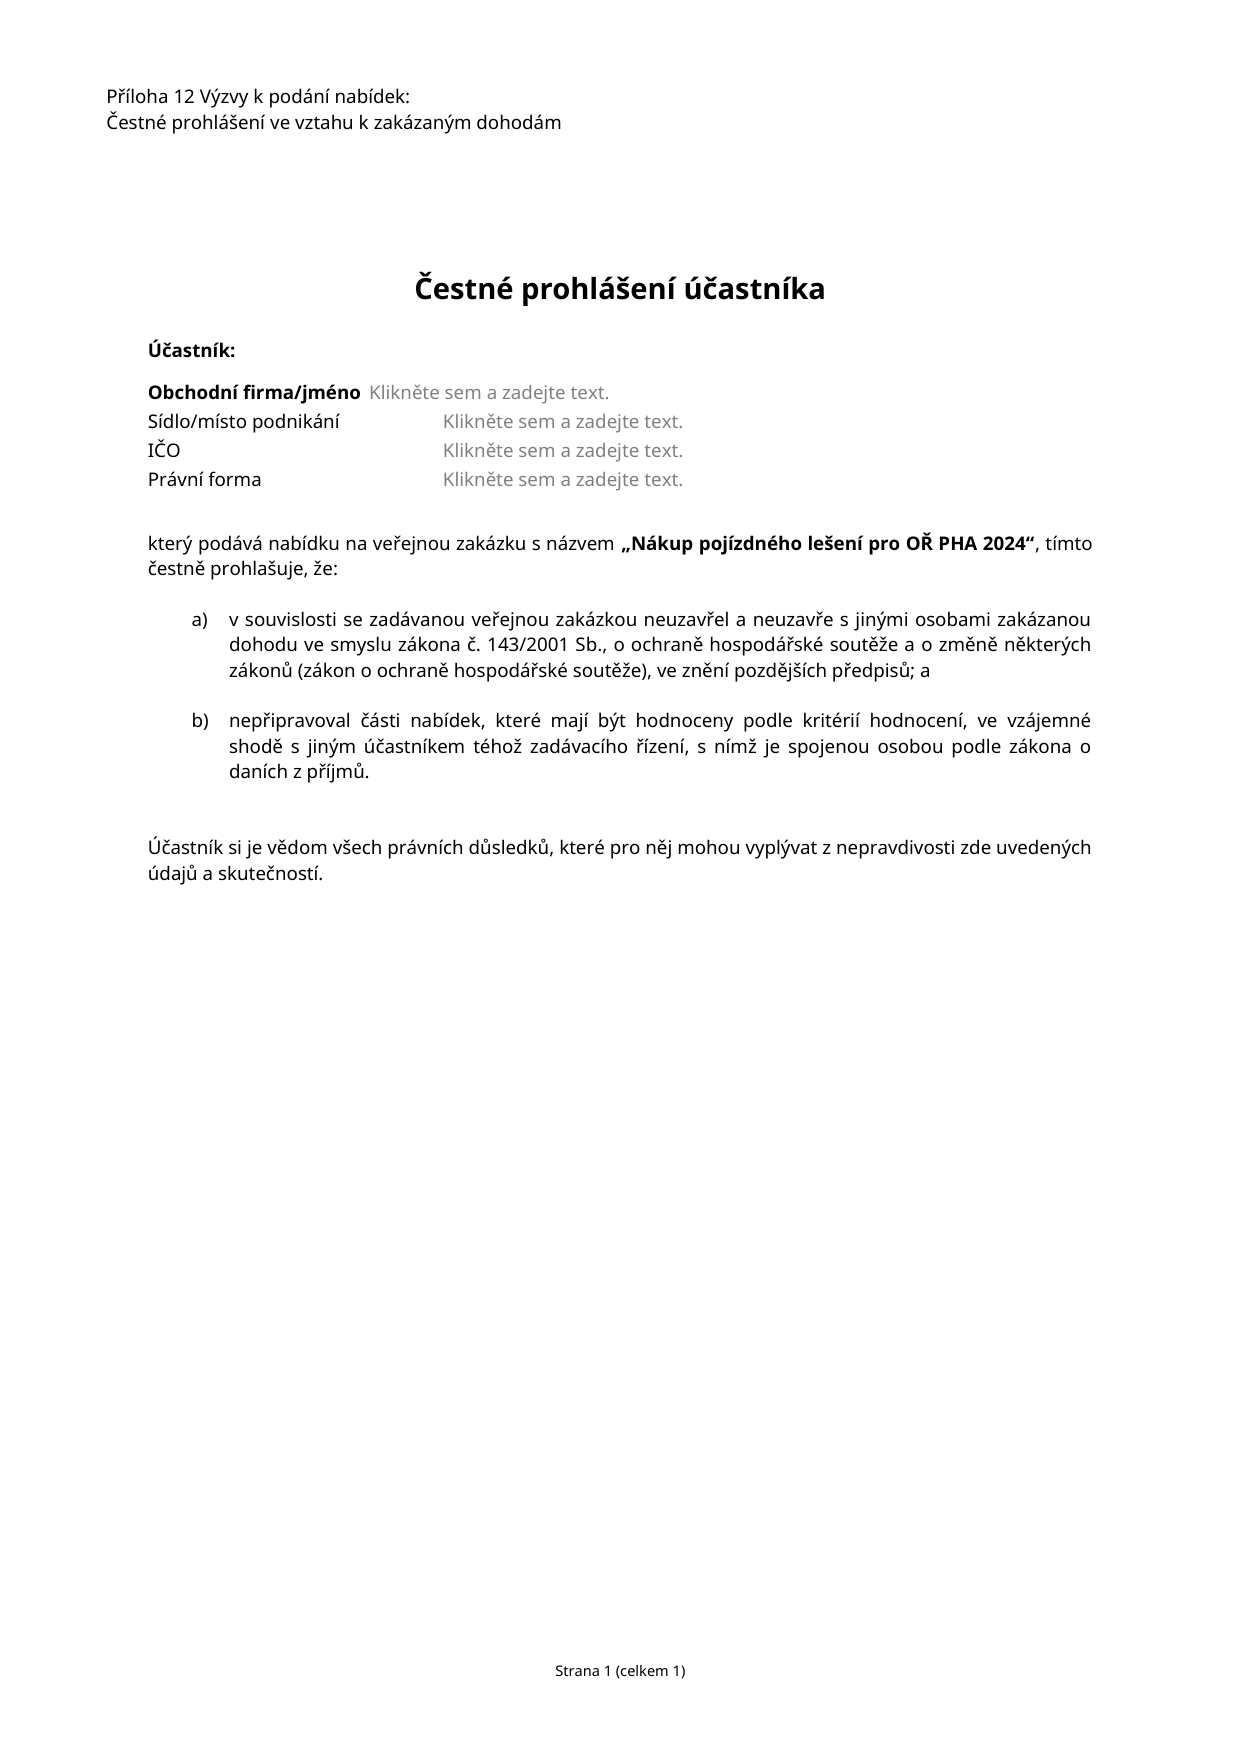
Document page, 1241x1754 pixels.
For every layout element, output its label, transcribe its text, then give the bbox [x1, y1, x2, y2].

text Obchodní firma/jméno [148, 376, 1093, 405]
text Sídlo/místo podnikání [148, 405, 1093, 434]
title Čestné prohlášení účastníka [148, 268, 1093, 308]
list nepřipravoval části nabídek, které mají být hodnoceny podle kritérií hodnocení, ve vzájemné shodě s jiným účastníkem téhož zadávacího řízení, s nímž je spojenou osobou podle zákona o daních z příjmů. [191, 708, 1093, 784]
text Účastník: [148, 333, 1093, 364]
list v souvislosti se zadávanou veřejnou zakázkou neuzavřel a neuzavře s jinými osobami zakázanou dohodu ve smyslu zákona č. 143/2001 Sb., o ochraně hospodářské soutěže a o změně některých zákonů (zákon o ochraně hospodářské soutěže), ve znění pozdějších předpisů; a [191, 606, 1093, 683]
text který podává nabídku na veřejnou zakázku s názvem „Nákup pojízdného lešení pro OŘ PHA 2024“, tímto čestně prohlašuje, že: [148, 530, 1093, 581]
text Právní forma [148, 463, 1093, 492]
text Účastník si je vědom všech právních důsledků, které pro něj mohou vyplývat z nepravdivosti zde uvedených údajů a skutečností. [148, 835, 1093, 886]
text IČO [148, 434, 1093, 463]
